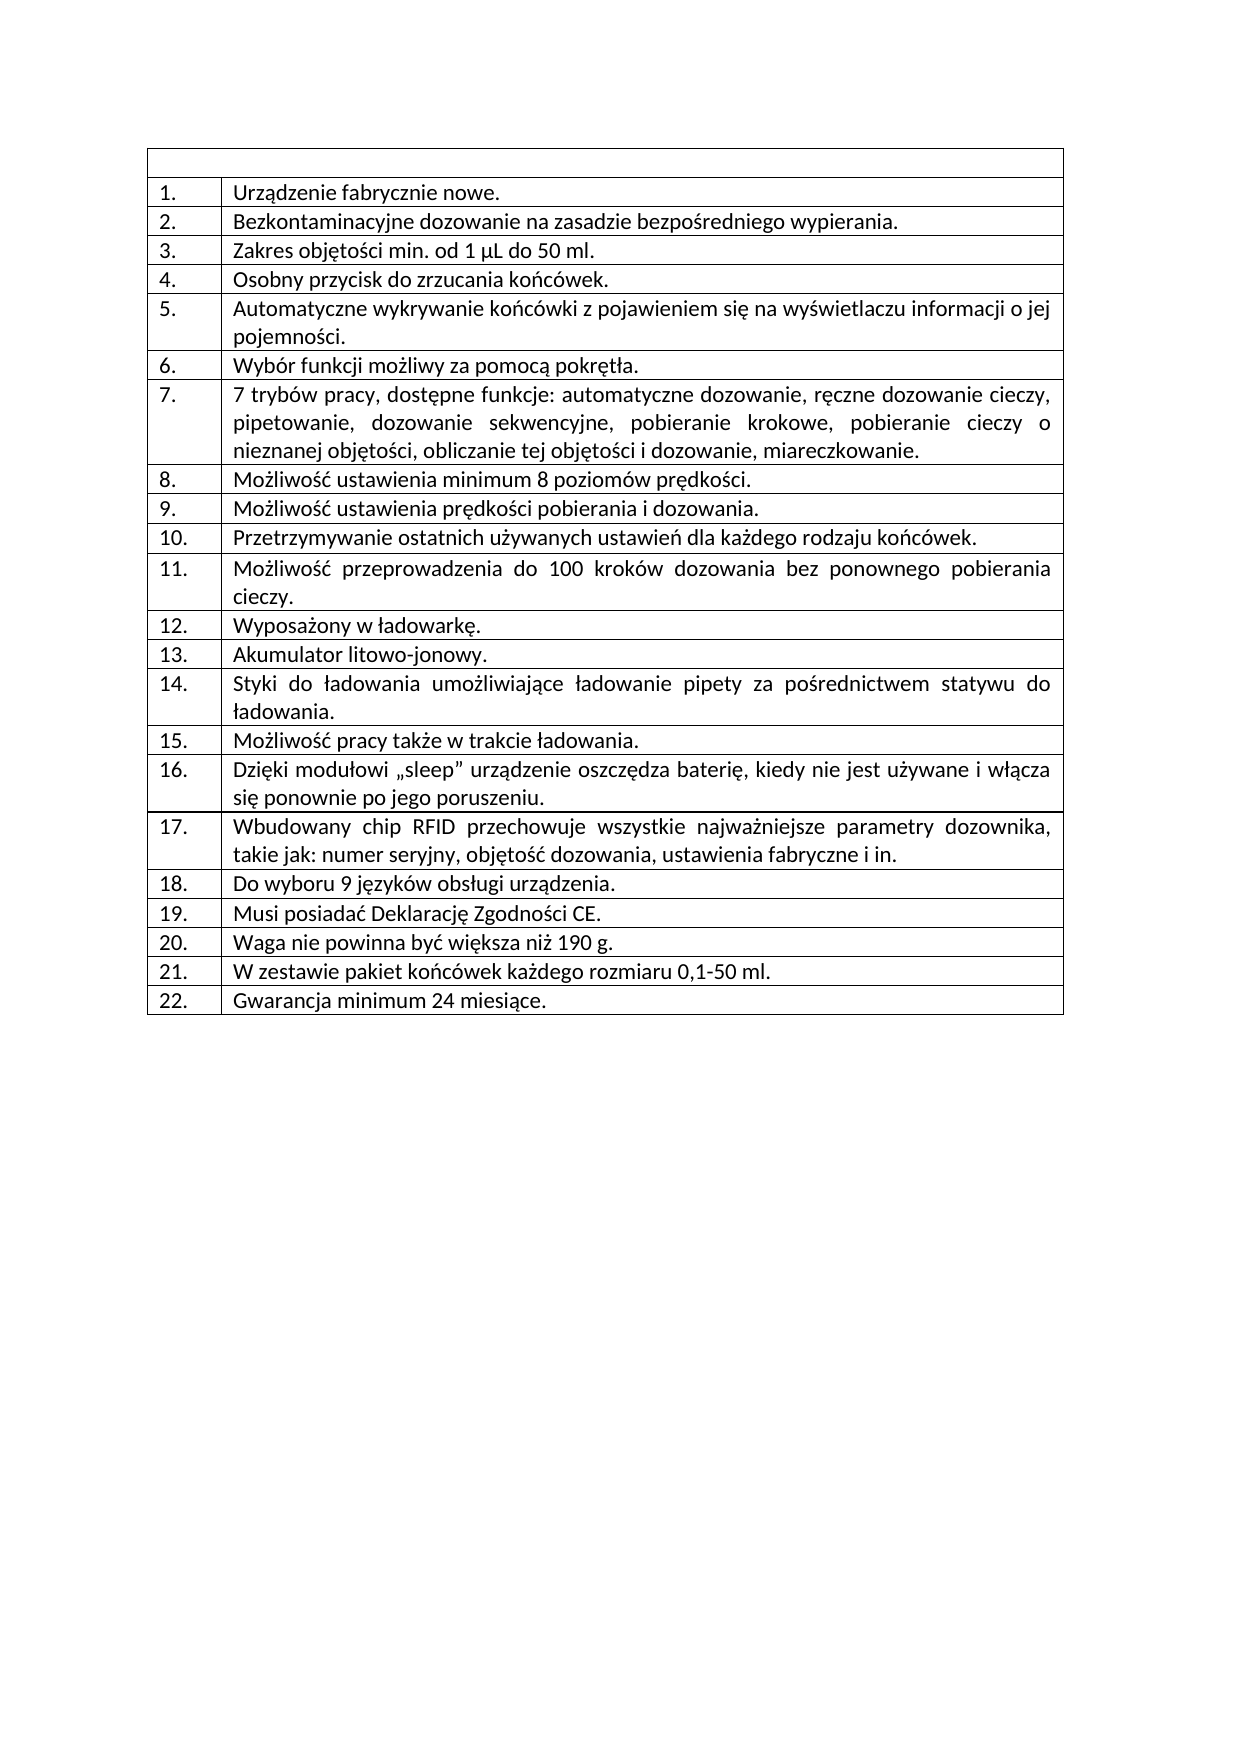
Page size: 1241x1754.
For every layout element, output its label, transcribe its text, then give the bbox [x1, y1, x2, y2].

table_cell Możliwość pracy także w trakcie ładowania. [222, 726, 1063, 754]
table_cell Musi posiadać Deklarację Zgodności CE. [222, 899, 1063, 927]
table_cell 5. [148, 294, 221, 350]
table_cell Przetrzymywanie ostatnich używanych ustawień dla każdego rodzaju końcówek. [222, 524, 1063, 553]
table_cell Możliwość przeprowadzenia do 100 kroków dozowania bez ponownego pobierania cieczy. [222, 554, 1063, 610]
table_cell 10. [148, 524, 221, 553]
table_cell 2. [148, 207, 221, 235]
table_cell Wybór funkcji możliwy za pomocą pokrętła. [222, 351, 1063, 379]
table_cell Zakres objętości min. od 1 μL do 50 ml. [222, 236, 1063, 264]
table_cell 19. [148, 899, 221, 927]
table_cell Możliwość ustawienia minimum 8 poziomów prędkości. [222, 465, 1063, 493]
table_cell 20. [148, 928, 221, 956]
table_cell 15. [148, 726, 221, 754]
table_cell Do wyboru 9 języków obsługi urządzenia. [222, 870, 1063, 898]
table_cell 9. [148, 494, 221, 522]
table_cell 3. [148, 236, 221, 264]
table_cell Bezkontaminacyjne dozowanie na zasadzie bezpośredniego wypierania. [222, 207, 1063, 235]
table_cell 8. [148, 465, 221, 493]
table_cell W zestawie pakiet końcówek każdego rozmiaru 0,1-50 ml. [222, 957, 1063, 985]
table_cell 4. [148, 265, 221, 293]
table_cell 22. [148, 986, 221, 1014]
table_cell 6. [148, 351, 221, 379]
table_cell Waga nie powinna być większa niż 190 g. [222, 928, 1063, 956]
table_cell Akumulator litowo-jonowy. [222, 640, 1063, 668]
table_cell 7. [148, 380, 221, 464]
table_cell Gwarancja minimum 24 miesiące. [222, 986, 1063, 1014]
table_cell 7 trybów pracy, dostępne funkcje: automatyczne dozowanie, ręczne dozowanie cieczy, pipetowanie, dozowanie sekwencyjne, pobieranie krokowe, pobieranie cieczy o nieznanej objętości, obliczanie tej objętości i dozowanie, miareczkowanie. [222, 380, 1063, 464]
table_cell Dzięki modułowi „sleep” urządzenie oszczędza baterię, kiedy nie jest używane i włącza się ponownie po jego poruszeniu. [222, 755, 1063, 811]
table_cell Urządzenie fabrycznie nowe. [222, 178, 1063, 206]
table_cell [148, 149, 1063, 177]
table_cell Wbudowany chip RFID przechowuje wszystkie najważniejsze parametry dozownika, takie jak: numer seryjny, objętość dozowania, ustawienia fabryczne i in. [222, 813, 1063, 868]
table_cell 12. [148, 611, 221, 639]
table_cell 16. [148, 755, 221, 811]
table_cell 21. [148, 957, 221, 985]
table_cell Automatyczne wykrywanie końcówki z pojawieniem się na wyświetlaczu informacji o jej pojemności. [222, 294, 1063, 350]
table_cell 18. [148, 870, 221, 898]
table_cell 11. [148, 554, 221, 610]
table_cell 14. [148, 669, 221, 725]
table_cell 13. [148, 640, 221, 668]
table_cell Wyposażony w ładowarkę. [222, 611, 1063, 639]
table_cell Osobny przycisk do zrzucania końcówek. [222, 265, 1063, 293]
table_cell Możliwość ustawienia prędkości pobierania i dozowania. [222, 494, 1063, 522]
table_cell 17. [148, 813, 221, 868]
table_cell Styki do ładowania umożliwiające ładowanie pipety za pośrednictwem statywu do ładowania. [222, 669, 1063, 725]
table_cell 1. [148, 178, 221, 206]
